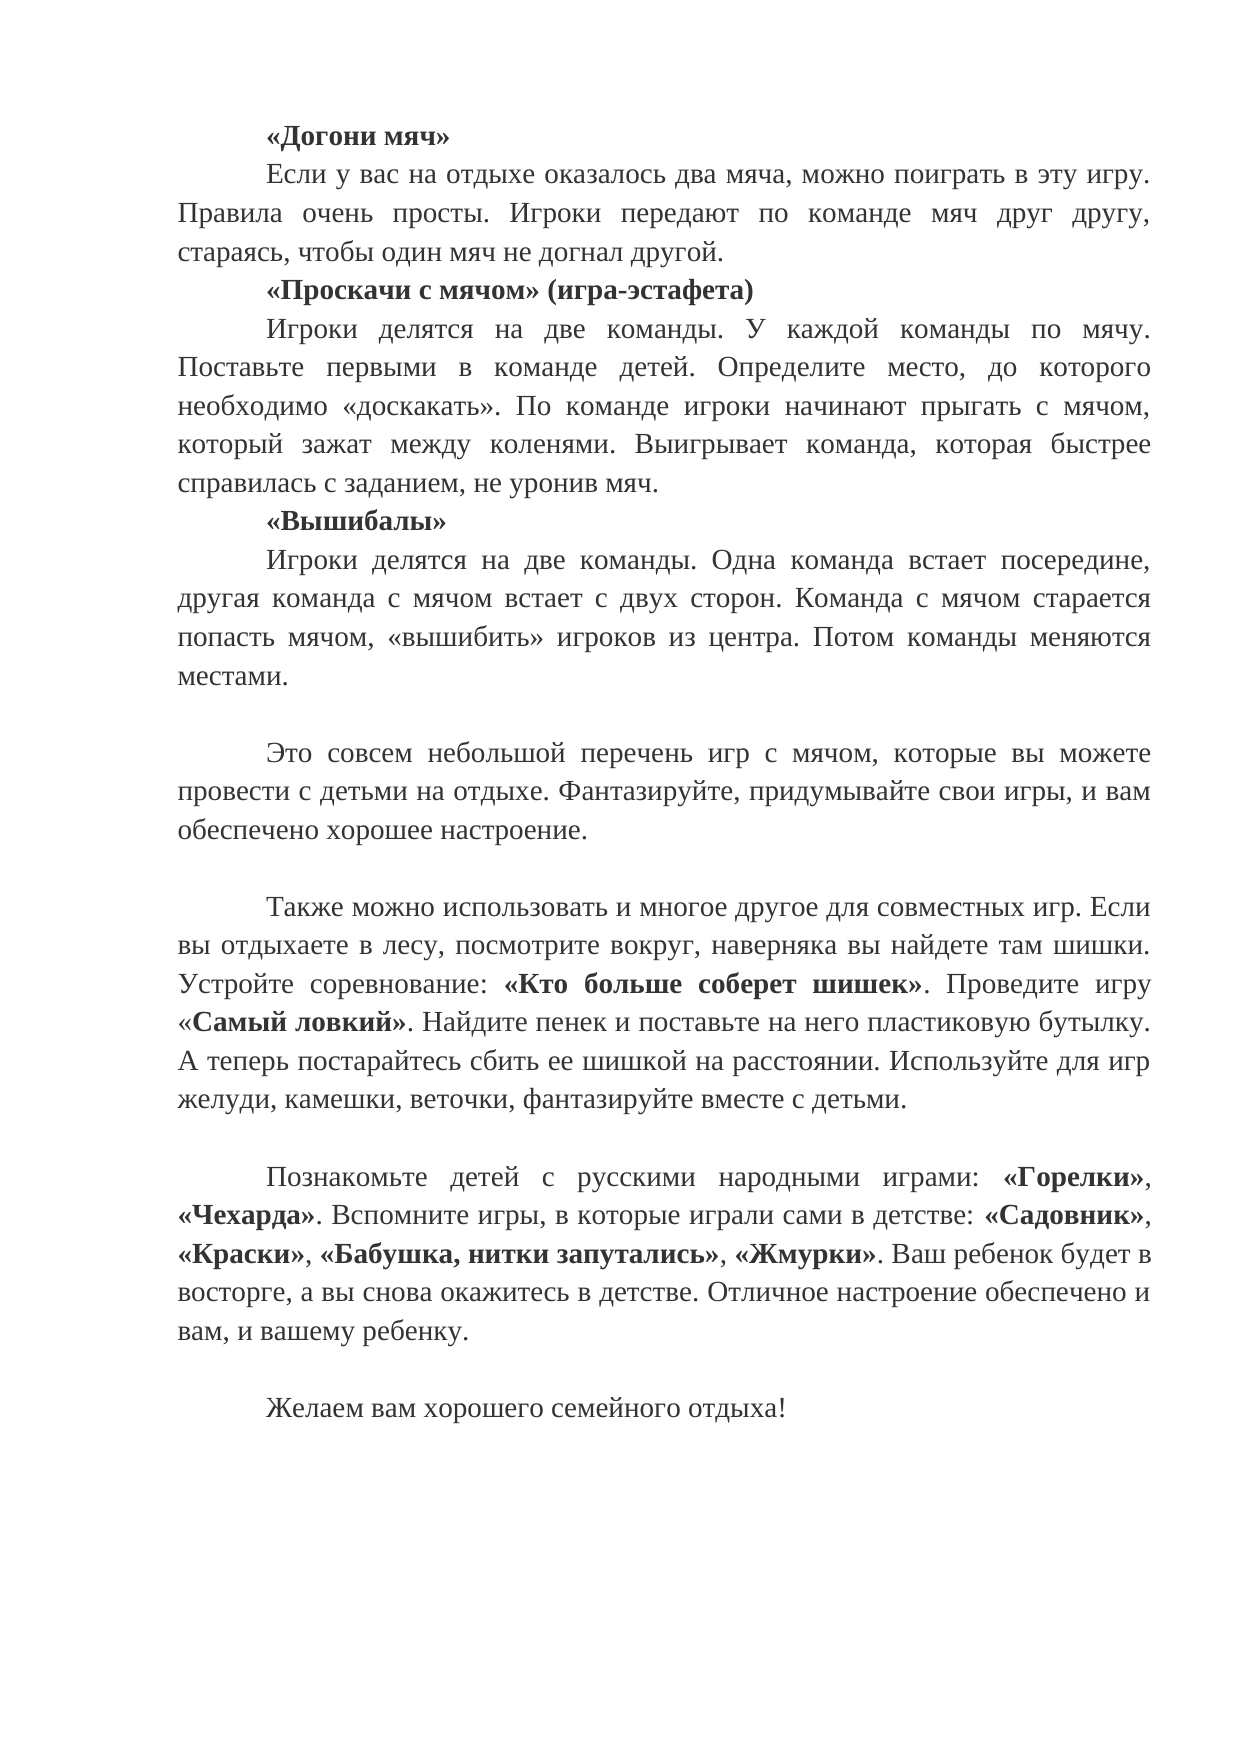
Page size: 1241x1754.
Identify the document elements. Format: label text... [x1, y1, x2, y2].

text Желаем вам хорошего семейного отдыха! [177, 1390, 1152, 1423]
text Познакомьте детей с русскими народными играми: «Горелки», «Чехарда». Вспомните игры, в которые играли сами в детстве: «Садовник», «Краски», «Бабушка, нитки запутались», «Жмурки». Ваш ребенок будет в восторге, а вы снова окажитесь в детстве. Отличное настроение обеспечено и вам, и вашему ребенку. [177, 1159, 1152, 1346]
text «Догони мяч» [177, 118, 1152, 152]
text «Проскачи с мячом» (игра-эстафета) [177, 272, 1152, 306]
text «Вышибалы» [177, 503, 1152, 537]
text Если у вас на отдыхе оказалось два мяча, можно поиграть в эту игру. Правила очень просты. Игроки передают по команде мяч друг другу, стараясь, чтобы один мяч не догнал другой. [177, 157, 1152, 267]
text Это совсем небольшой перечень игр с мячом, которые вы можете провести с детьми на отдыхе. Фантазируйте, придумывайте свои игры, и вам обеспечено хорошее настроение. [177, 735, 1152, 845]
text Также можно использовать и многое другое для совместных игр. Если вы отдыхаете в лесу, посмотрите вокруг, наверняка вы найдете там шишки. Устройте соревнование: «Кто больше соберет шишек». Проведите игру «Самый ловкий». Найдите пенек и поставьте на него пластиковую бутылку. А теперь постарайтесь сбить ее шишкой на расстоянии. Используйте для игр желуди, камешки, веточки, фантазируйте вместе с детьми. [177, 889, 1152, 1115]
text Игроки делятся на две команды. Одна команда встает посередине, другая команда с мячом встает с двух сторон. Команда с мячом старается попасть мячом, «вышибить» игроков из центра. Потом команды меняются местами. [177, 542, 1152, 691]
text Игроки делятся на две команды. У каждой команды по мячу. Поставьте первыми в команде детей. Определите место, до которого необходимо «доскакать». По команде игроки начинают прыгать с мячом, который зажат между коленями. Выигрывает команда, которая быстрее справилась с заданием, не уронив мяч. [177, 311, 1152, 498]
